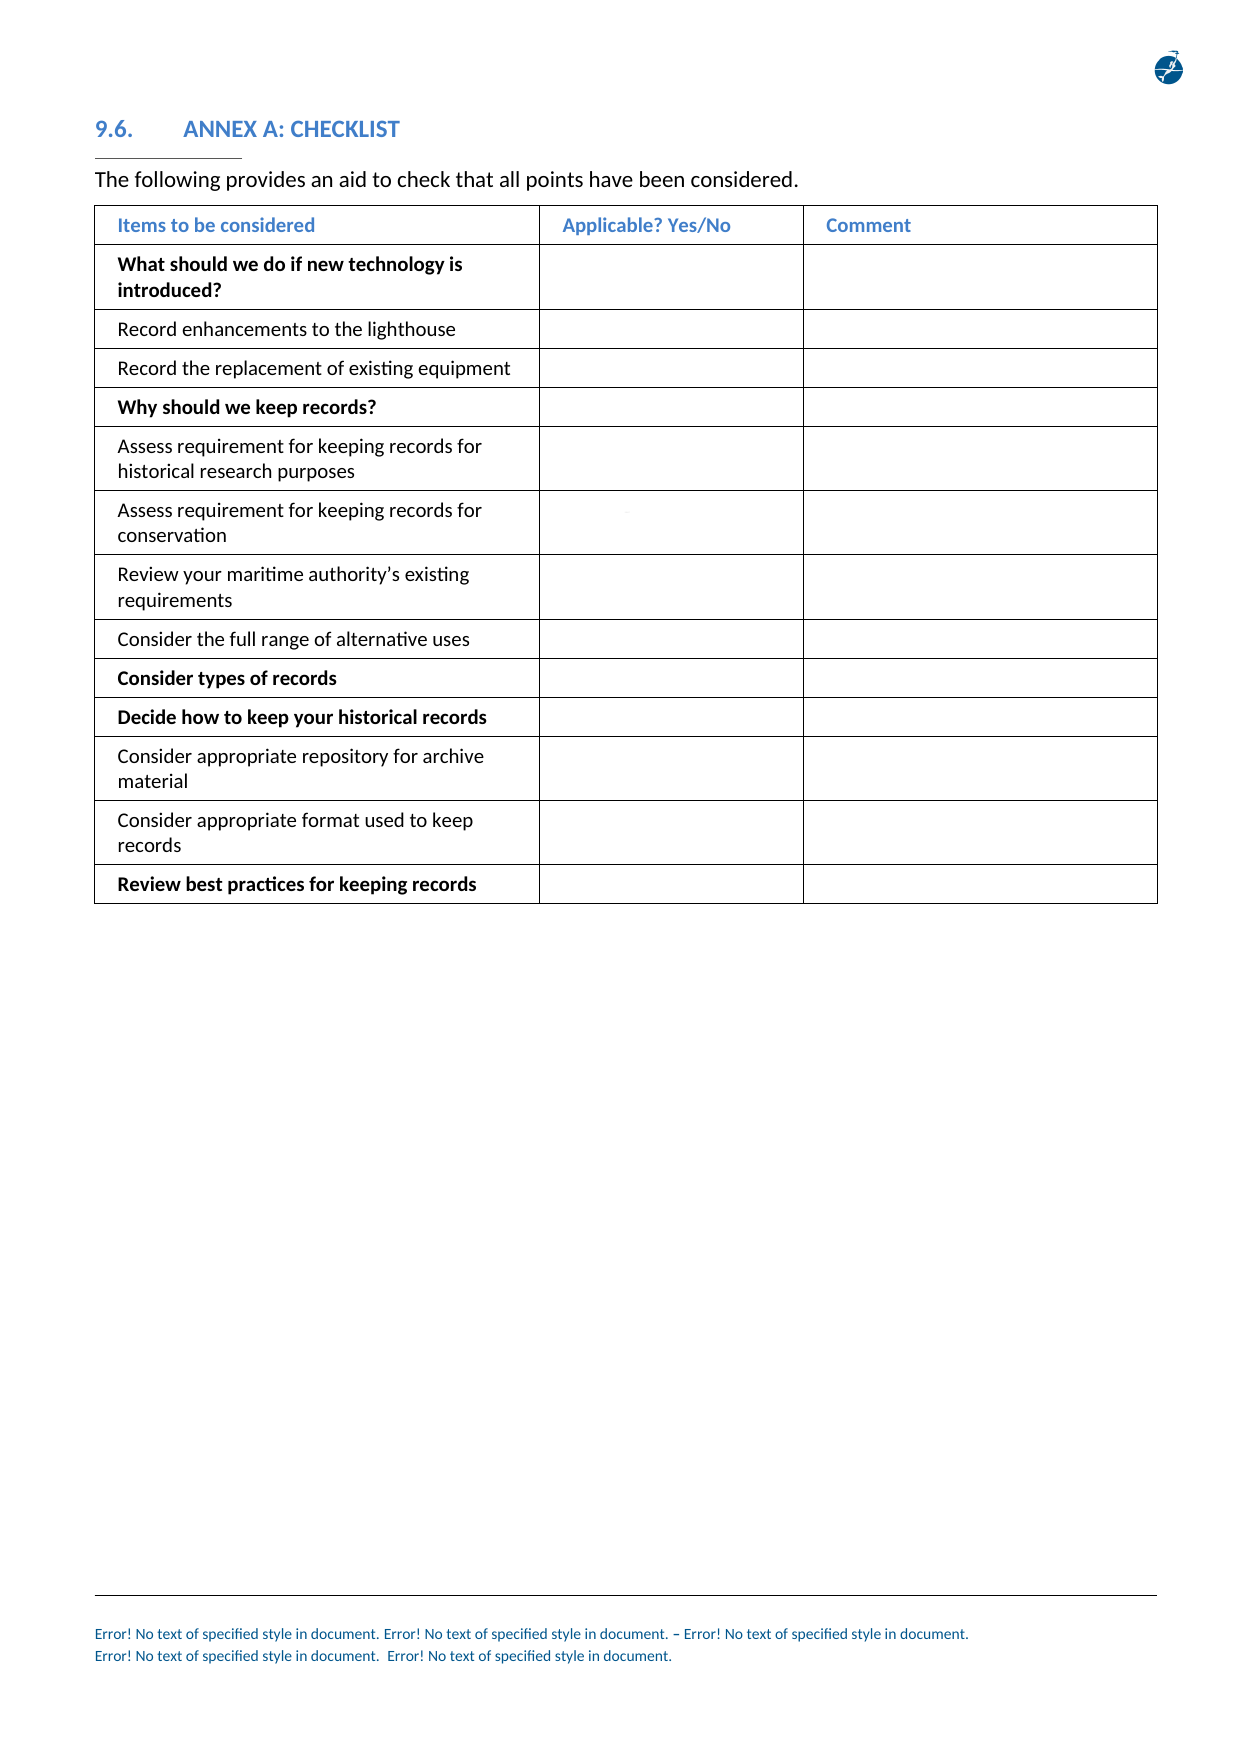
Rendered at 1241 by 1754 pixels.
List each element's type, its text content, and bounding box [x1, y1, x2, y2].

table_cell [804, 698, 1157, 736]
table_cell [804, 427, 1157, 490]
table_cell [540, 865, 803, 903]
subtitle ANNEX A: CHECKLIST [94, 113, 1157, 144]
table_cell [804, 801, 1157, 864]
table_cell [804, 349, 1157, 387]
table_cell [540, 620, 803, 658]
table_cell Review best practices for keeping records [95, 865, 539, 903]
table_cell Why should we keep records? [95, 388, 539, 426]
text The following provides an aid to check that all points have been considered. [94, 165, 1157, 193]
table_cell [804, 555, 1157, 619]
table_cell Consider types of records [95, 659, 539, 697]
table_cell Assess requirement for keeping records for historical research purposes [95, 427, 539, 490]
table_cell [540, 491, 803, 554]
table_cell Consider the full range of alternative uses [95, 620, 539, 658]
table_cell [540, 659, 803, 697]
table_cell Record the replacement of existing equipment [95, 349, 539, 387]
table_cell [804, 737, 1157, 800]
table_cell [804, 620, 1157, 658]
table_cell [540, 737, 803, 800]
table_cell Review your maritime authority’s existing requirements [95, 555, 539, 619]
table_cell [804, 245, 1157, 309]
table_header Applicable? Yes/No [540, 206, 803, 244]
table_cell [804, 310, 1157, 348]
table_cell [804, 659, 1157, 697]
table_cell Consider appropriate format used to keep records [95, 801, 539, 864]
table_header Comment [804, 206, 1157, 244]
table_cell [540, 388, 803, 426]
table_cell [804, 491, 1157, 554]
table_cell [540, 427, 803, 490]
table_cell Record enhancements to the lighthouse [95, 310, 539, 348]
table_cell [804, 388, 1157, 426]
table_cell Consider appropriate repository for archive material [95, 737, 539, 800]
table_cell [804, 865, 1157, 903]
table_cell What should we do if new technology is introduced? [95, 245, 539, 309]
table_cell [540, 245, 803, 309]
table_cell [540, 555, 803, 619]
table_cell Assess requirement for keeping records for conservation [95, 491, 539, 554]
table_cell [540, 310, 803, 348]
table_header Items to be considered [95, 206, 539, 244]
picture [1123, 0, 1241, 119]
table_cell [540, 698, 803, 736]
table_cell [540, 801, 803, 864]
table_cell [540, 349, 803, 387]
table_cell Decide how to keep your historical records [95, 698, 539, 736]
